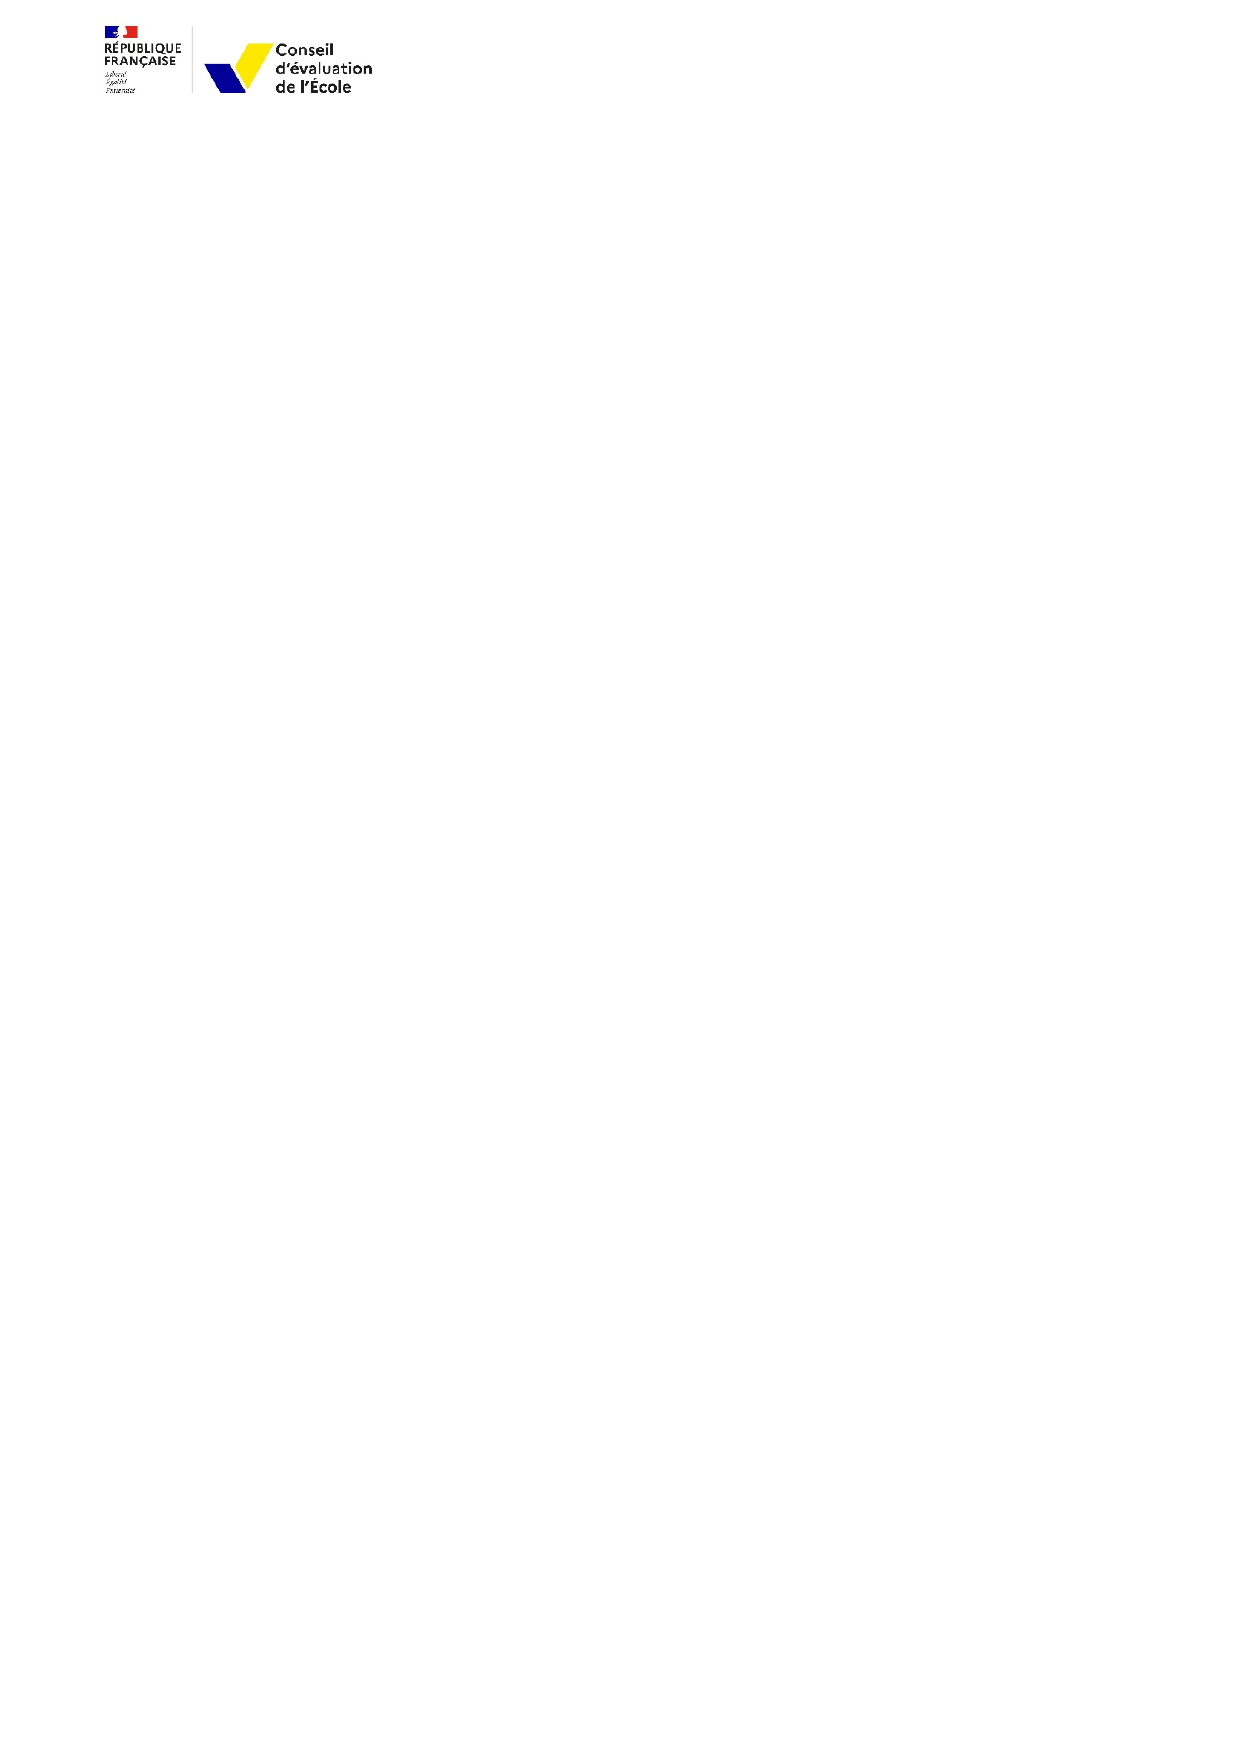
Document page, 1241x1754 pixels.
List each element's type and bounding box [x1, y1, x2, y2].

picture [93, 14, 378, 103]
